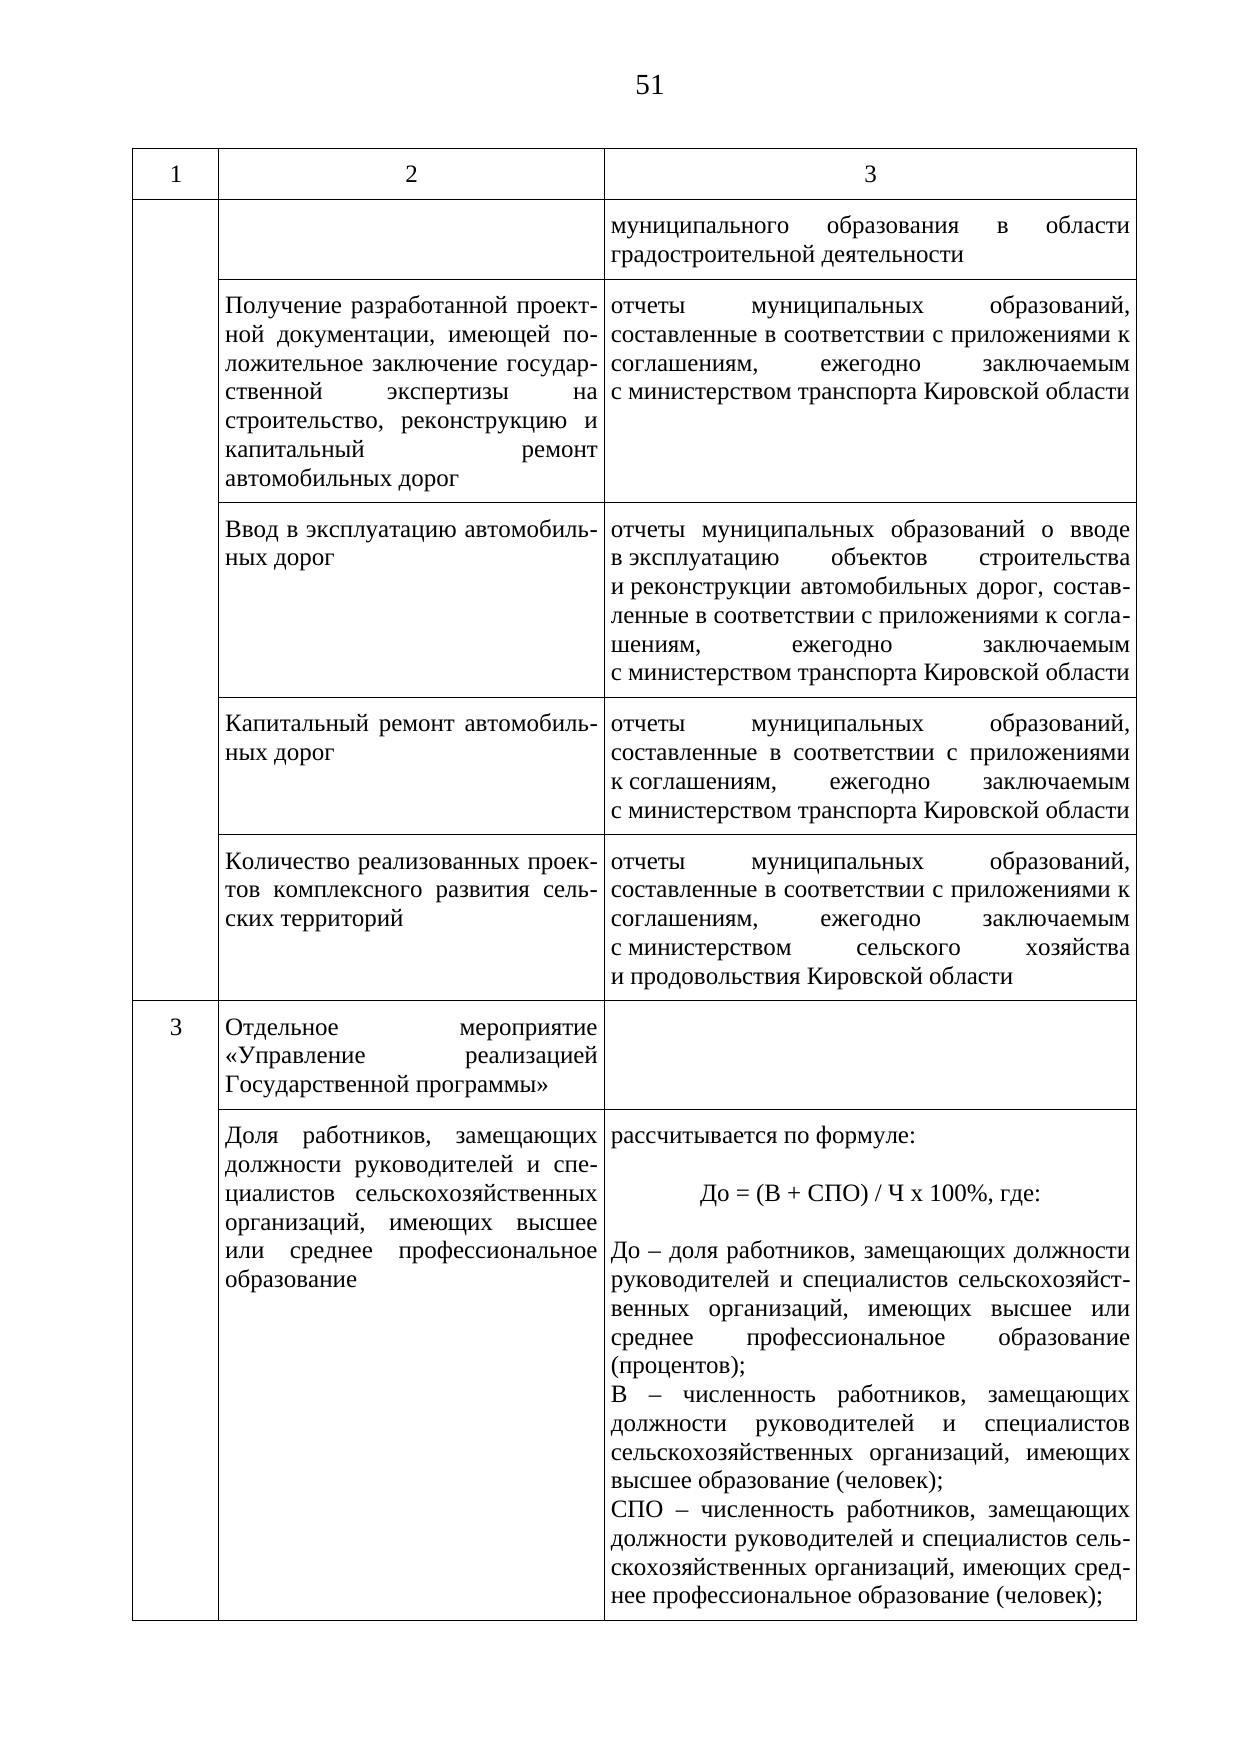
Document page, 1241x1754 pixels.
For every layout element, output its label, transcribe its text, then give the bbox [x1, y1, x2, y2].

table_header 1 [133, 149, 218, 199]
table_cell Капитальный ремонт автомобильных дорог [219, 698, 604, 834]
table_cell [219, 200, 604, 278]
table_cell Получение разработанной проектной документации, имеющей положительное заключение государственной экспертизы на строительство, реконструкцию и капитальный ремонт автомобильных дорог [219, 280, 604, 502]
table_cell Отдельное мероприятие «Управление реализацией Государственной программы» [219, 1001, 604, 1109]
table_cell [219, 1110, 604, 1620]
table_cell 3 [133, 1001, 218, 1620]
table_header 3 [605, 149, 1136, 199]
table_cell отчеты муниципальных образований, составленные в соответствии с приложениями к соглашениям, ежегодно заключаемым с министерством транспорта Кировской области [605, 280, 1136, 502]
table_cell Количество реализованных проектов комплексного развития сельских территорий [219, 835, 604, 1000]
table_header 2 [219, 149, 604, 199]
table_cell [605, 200, 1136, 278]
table_cell отчеты муниципальных образований, составленные в соответствии с приложениями к соглашениям, ежегодно заключаемым с министерством транспорта Кировской области [605, 698, 1136, 834]
table_cell отчеты муниципальных образований, составленные в соответствии с приложениями к соглашениям, ежегодно заключаемым с министерством сельского хозяйства и продовольствия Кировской области [605, 835, 1136, 1000]
table_cell [605, 1001, 1136, 1109]
table_cell отчеты муниципальных образований о вводе в эксплуатацию объектов строительства и реконструкции автомобильных дорог, составленные в соответствии с приложениями к соглашениям, ежегодно заключаемым с министерством транспорта Кировской области [605, 503, 1136, 697]
table_cell Ввод в эксплуатацию автомобильных дорог [219, 503, 604, 697]
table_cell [605, 1110, 1136, 1620]
